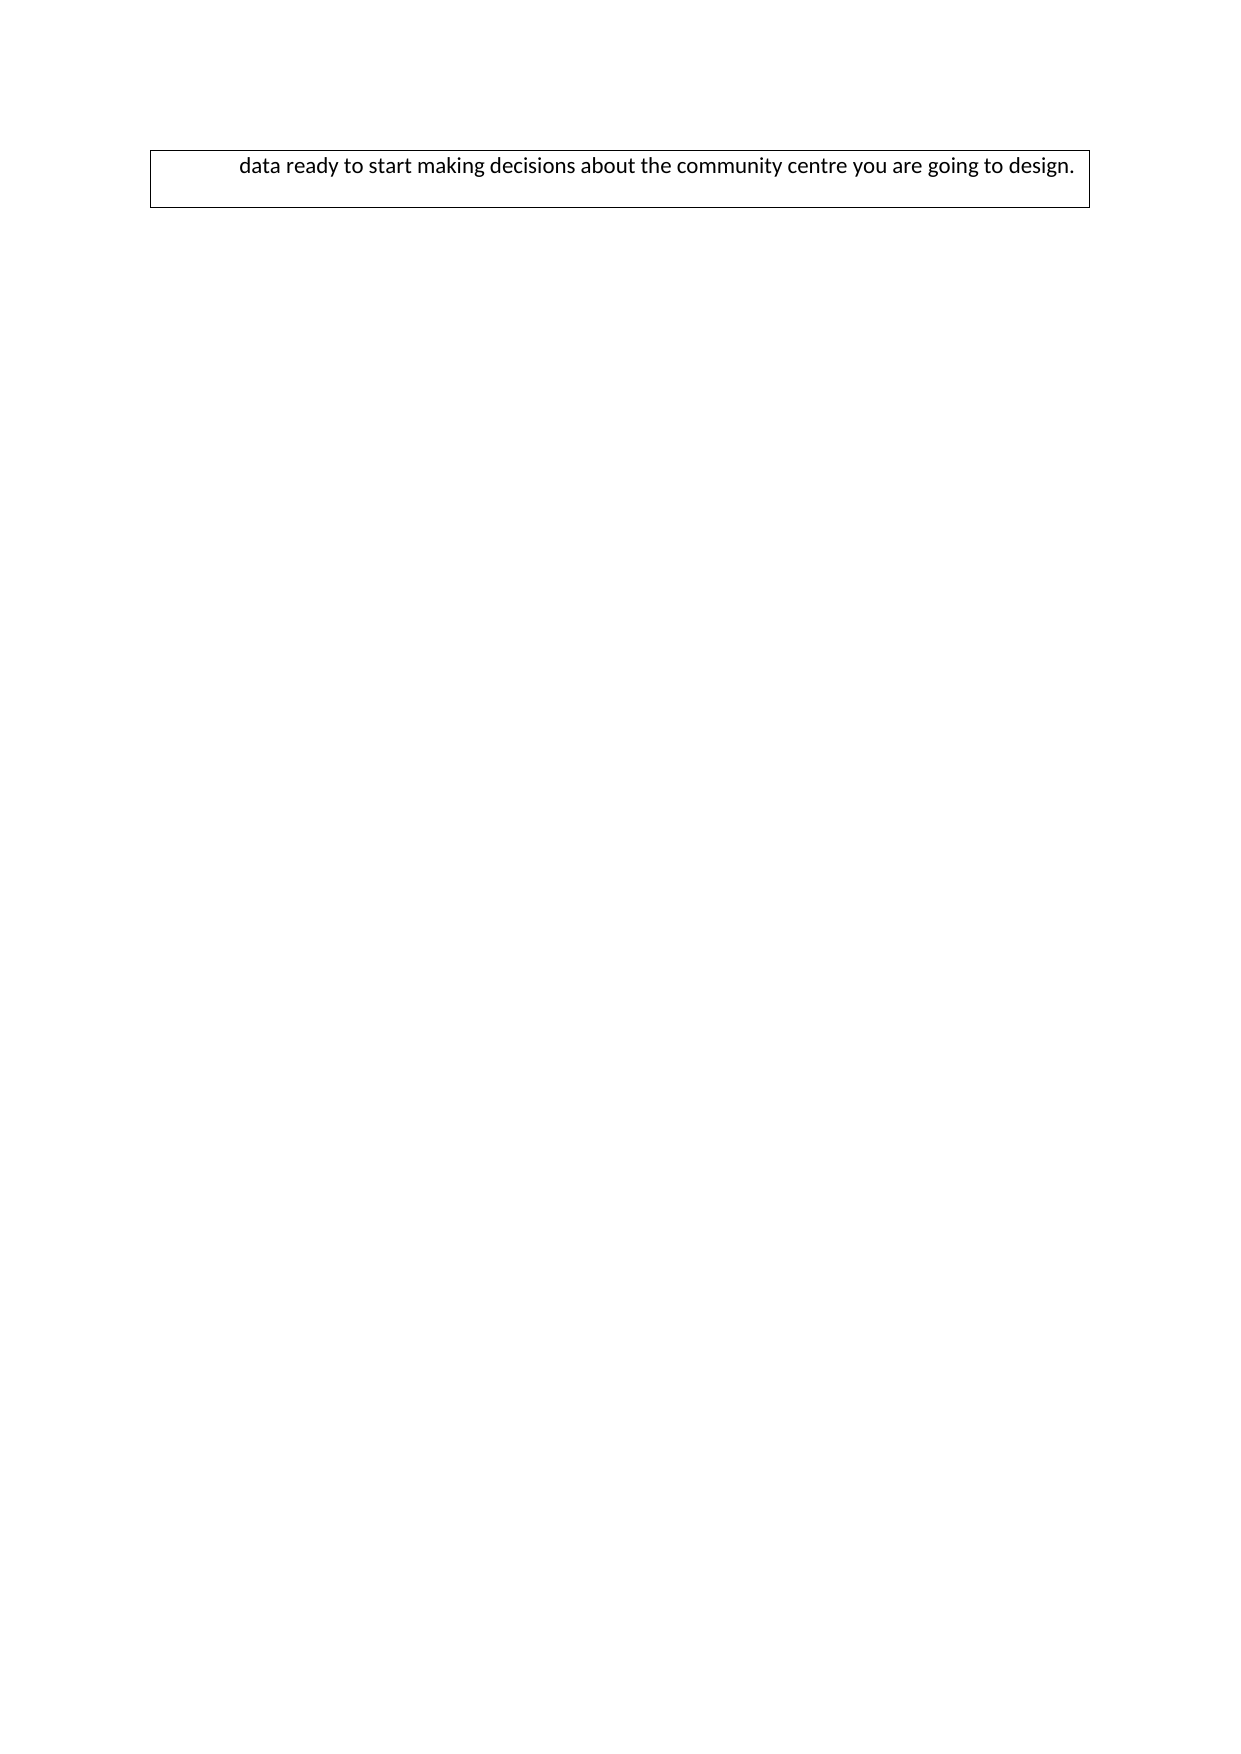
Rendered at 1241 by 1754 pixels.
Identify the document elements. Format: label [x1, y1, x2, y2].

table_cell [151, 151, 1089, 207]
